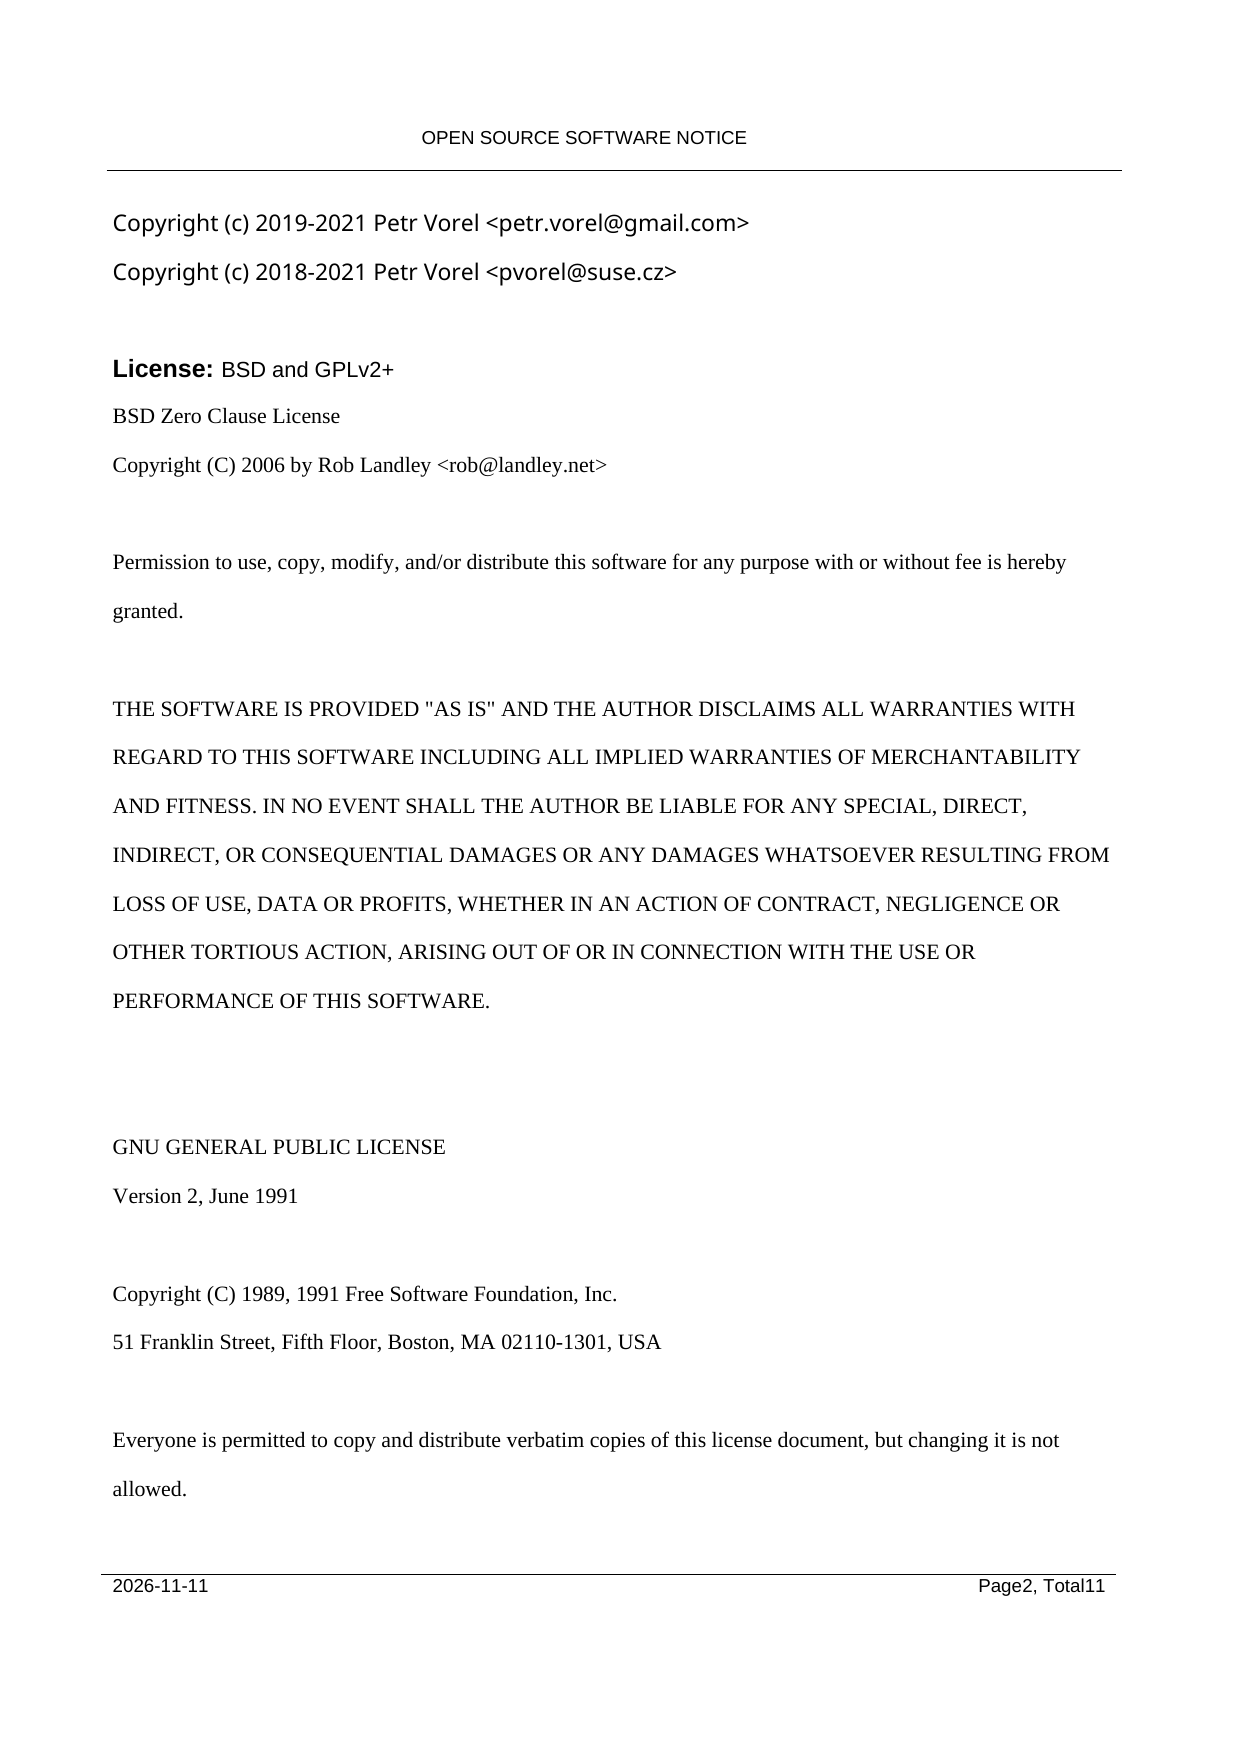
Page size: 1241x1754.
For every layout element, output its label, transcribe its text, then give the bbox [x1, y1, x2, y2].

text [112, 399, 1128, 1504]
text License: BSD and GPLv2+ [112, 353, 1128, 385]
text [112, 206, 1128, 336]
